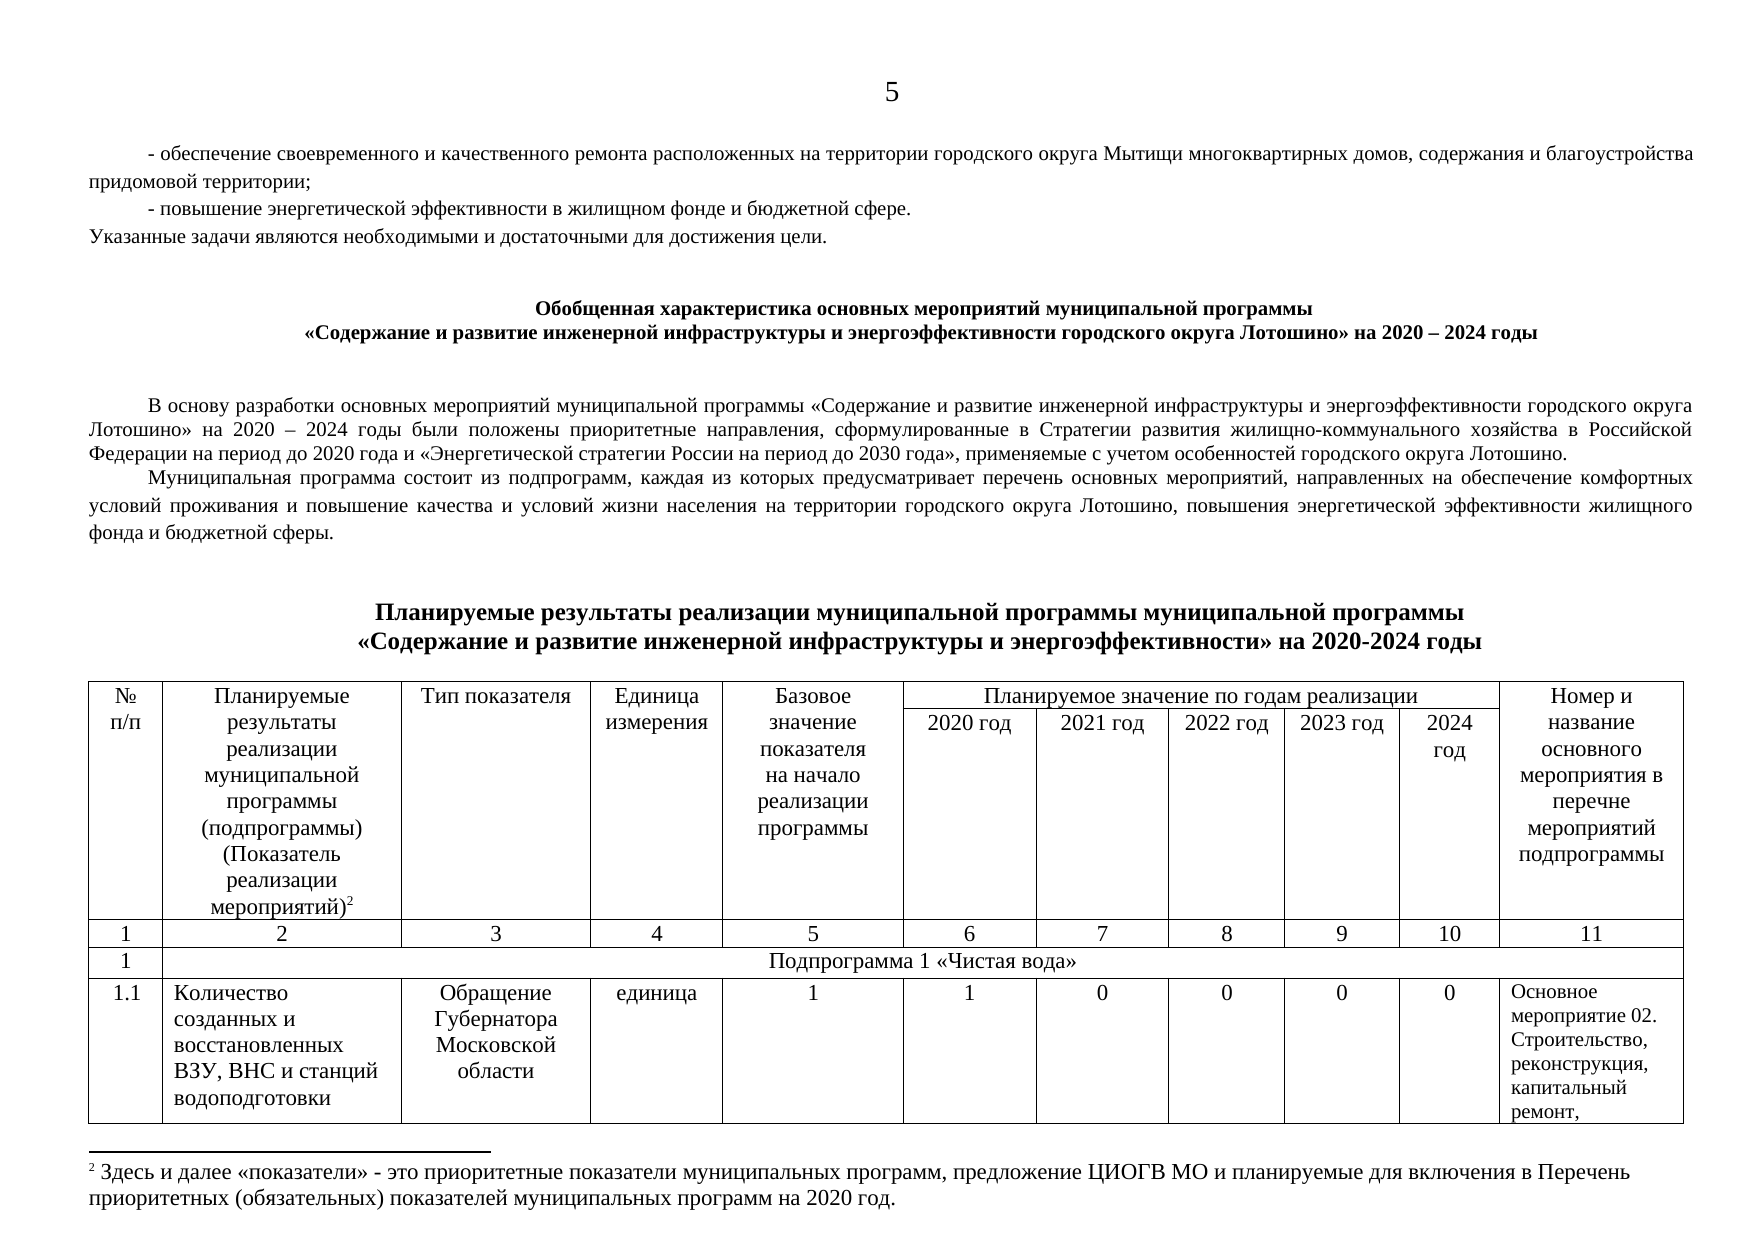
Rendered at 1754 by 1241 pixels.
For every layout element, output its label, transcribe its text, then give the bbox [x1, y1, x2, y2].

table_cell 4 [591, 920, 722, 947]
table_cell Подпрограмма 1 «Чистая вода» [163, 948, 1683, 977]
table_cell 7 [1037, 920, 1168, 947]
text В основу разработки основных мероприятий муниципальной программы «Содержание и развитие инженерной инфраструктуры и энергоэффективности городского округа Лотошино» на 2020 – 2024 годы были положены приоритетные направления, сформулированные в Стратегии развития жилищно-коммунального хозяйства в Российской Федерации на период до 2020 года и «Энергетической стратегии России на период до 2030 года», применяемые с учетом особенностей городского округа Лотошино. [89, 393, 1695, 465]
table_cell 0 [1037, 979, 1168, 1123]
table_cell 11 [1500, 920, 1683, 947]
table_cell 2021 год [1037, 709, 1168, 919]
table_cell 10 [1400, 920, 1499, 947]
table_header Тип показателя [402, 682, 590, 919]
table_cell 1 [723, 979, 903, 1123]
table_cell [402, 979, 590, 1123]
table_header Планируемые результаты реализации муниципальной программы (подпрограммы) (Показатель реализации мероприятий) [163, 682, 401, 919]
table_header Планируемое значение по годам реализации [904, 682, 1499, 708]
table_cell 3 [402, 920, 590, 947]
table_cell 1 [89, 920, 162, 947]
table_cell 2 [163, 920, 401, 947]
table_header № п/п [89, 682, 162, 919]
table_cell 1.1 [89, 979, 162, 1123]
table_header Номер и название основного мероприятия в перечне мероприятий подпрограммы [1500, 682, 1683, 919]
table_header Базовое значение показателя на начало реализации программы [723, 682, 903, 919]
table_cell 2024 год [1400, 709, 1499, 919]
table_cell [1500, 979, 1683, 1123]
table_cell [163, 979, 401, 1123]
table_cell 2022 год [1169, 709, 1284, 919]
table_header Единица измерения [591, 682, 722, 919]
text Муниципальная программа состоит из подпрограмм, каждая из которых предусматривает перечень основных мероприятий, направленных на обеспечение комфортных условий проживания и повышение качества и условий жизни населения на территории городского округа Лотошино, повышения энергетической эффективности жилищного фонда и бюджетной сферы. [89, 465, 1695, 544]
table_cell 9 [1285, 920, 1399, 947]
text - повышение энергетической эффективности в жилищном фонде и бюджетной сфере. [89, 196, 1695, 220]
table_cell 6 [904, 920, 1036, 947]
table_cell 0 [1285, 979, 1399, 1123]
table_cell 1 [89, 948, 162, 977]
table_cell 2020 год [904, 709, 1036, 919]
table_cell 1 [904, 979, 1036, 1123]
table_cell 5 [723, 920, 903, 947]
text «Содержание и развитие инженерной инфраструктуры и энергоэффективности городского округа Лотошино» на 2020 – 2024 годы [89, 320, 1695, 344]
text - обеспечение своевременного и качественного ремонта расположенных на территории городского округа Мытищи многоквартирных домов, содержания и благоустройства придомовой территории; [89, 141, 1695, 193]
table_cell 0 [1400, 979, 1499, 1123]
table_cell единица [591, 979, 722, 1123]
table_cell 2023 год [1285, 709, 1399, 919]
text «Содержание и развитие инженерной инфраструктуры и энергоэффективности» на 2020-2024 годы [89, 626, 1695, 654]
table_cell 8 [1169, 920, 1284, 947]
text Обобщенная характеристика основных мероприятий муниципальной программы [89, 296, 1695, 320]
text Указанные задачи являются необходимыми и достаточными для достижения цели. [89, 224, 1695, 248]
text Планируемые результаты реализации муниципальной программы муниципальной программы [89, 597, 1695, 626]
table_cell 0 [1169, 979, 1284, 1123]
